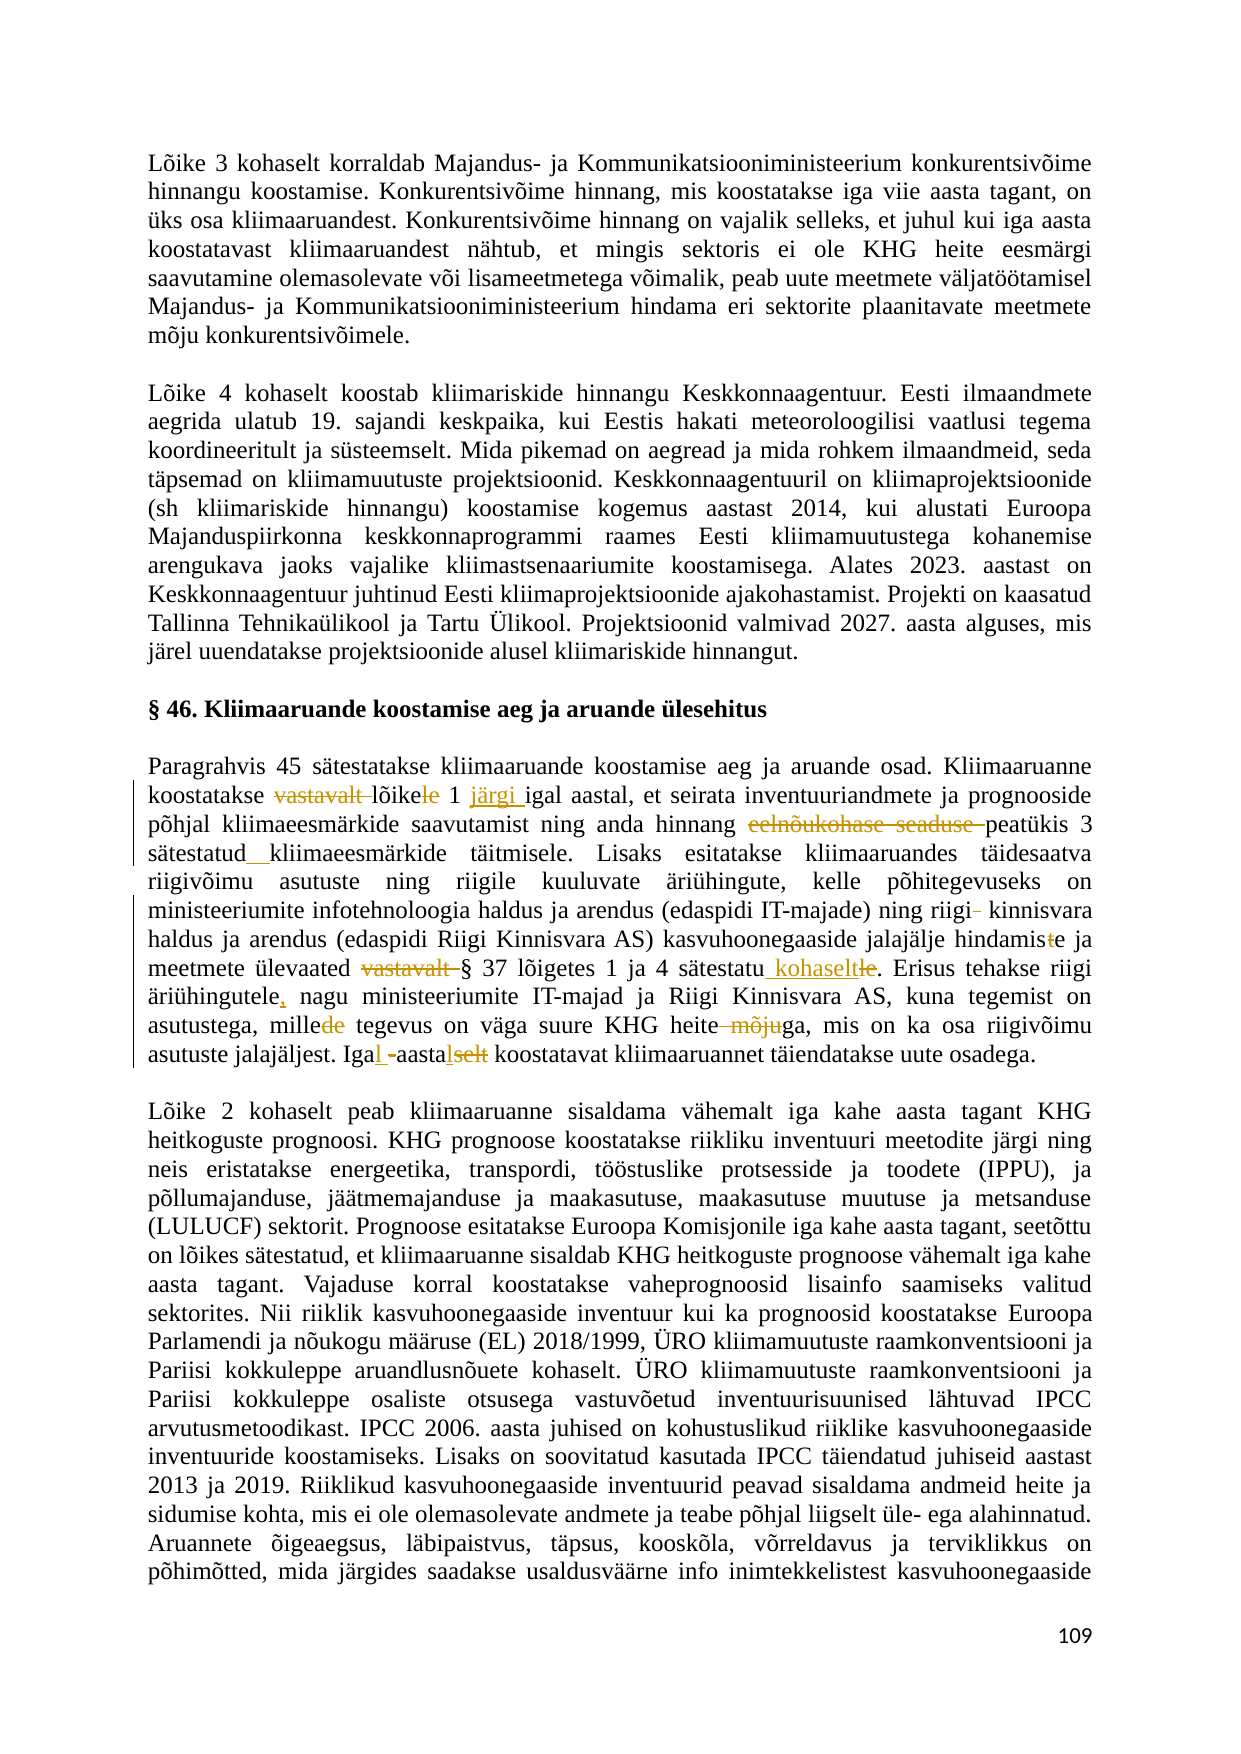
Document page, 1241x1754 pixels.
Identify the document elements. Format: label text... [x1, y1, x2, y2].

text Paragrahvis 45 sätestatakse kliimaaruande koostamise aeg ja aruande osad. Kliimaaruanne koostatakse lõike 1 igal aastal, et seirata inventuuriandmete ja prognooside põhjal kliimaeesmärkide saavutamist ning anda hinnang peatükis 3 sätestatudkliimaeesmärkide täitmisele. Lisaks esitatakse kliimaaruandes täidesaatva riigivõimu asutuste ning riigile kuuluvate äriühingute, kelle põhitegevuseks on ministeeriumite infotehnoloogia haldus ja arendus (edaspidi IT-majade) ning riigi kinnisvara haldus ja arendus (edaspidi Riigi Kinnisvara AS) kasvuhoonegaaside jalajälje hindamise ja meetmete ülevaated § 37 lõigetes 1 ja 4 sätestatu. Erisus tehakse riigi äriühingutele nagu ministeeriumite IT-majad ja Riigi Kinnisvara AS, kuna tegemist on asutustega, mille tegevus on väga suure KHG heitega, mis on ka osa riigivõimu asutuste jalajäljest. Igaaasta koostatavat kliimaaruannet täiendatakse uute osadega. [148, 751, 1092, 1068]
text Lõike 3 kohaselt korraldab Majandus- ja Kommunikatsiooniministeerium konkurentsivõime hinnangu koostamise. Konkurentsivõime hinnang, mis koostatakse iga viie aasta tagant, on üks osa kliimaaruandest. Konkurentsivõime hinnang on vajalik selleks, et juhul kui iga aasta koostatavast kliimaaruandest nähtub, et mingis sektoris ei ole KHG heite eesmärgi saavutamine olemasolevate või lisameetmetega võimalik, peab uute meetmete väljatöötamisel Majandus- ja Kommunikatsiooniministeerium hindama eri sektorite plaanitavate meetmete mõju konkurentsivõimele. [148, 148, 1092, 349]
text Lõike 4 kohaselt koostab kliimariskide hinnangu Keskkonnaagentuur. Eesti ilmaandmete aegrida ulatub 19. sajandi keskpaika, kui Eestis hakati meteoroloogilisi vaatlusi tegema koordineeritult ja süsteemselt. Mida pikemad on aegread ja mida rohkem ilmaandmeid, seda täpsemad on kliimamuutuste projektsioonid. Keskkonnaagentuuril on kliimaprojektsioonide (sh kliimariskide hinnangu) koostamise kogemus aastast 2014, kui alustati Euroopa Majanduspiirkonna keskkonnaprogrammi raames Eesti kliimamuutustega kohanemise arengukava jaoks vajalike kliimastsenaariumite koostamisega. Alates 2023. aastast on Keskkonnaagentuur juhtinud Eesti kliimaprojektsioonide ajakohastamist. Projekti on kaasatud Tallinna Tehnikaülikool ja Tartu Ülikool. Projektsioonid valmivad 2027. aasta alguses, mis järel uuendatakse projektsioonide alusel kliimariskide hinnangut. [148, 378, 1092, 665]
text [148, 1096, 1092, 1585]
text § 46. Kliimaaruande koostamise aeg ja aruande ülesehitus [148, 694, 1092, 723]
